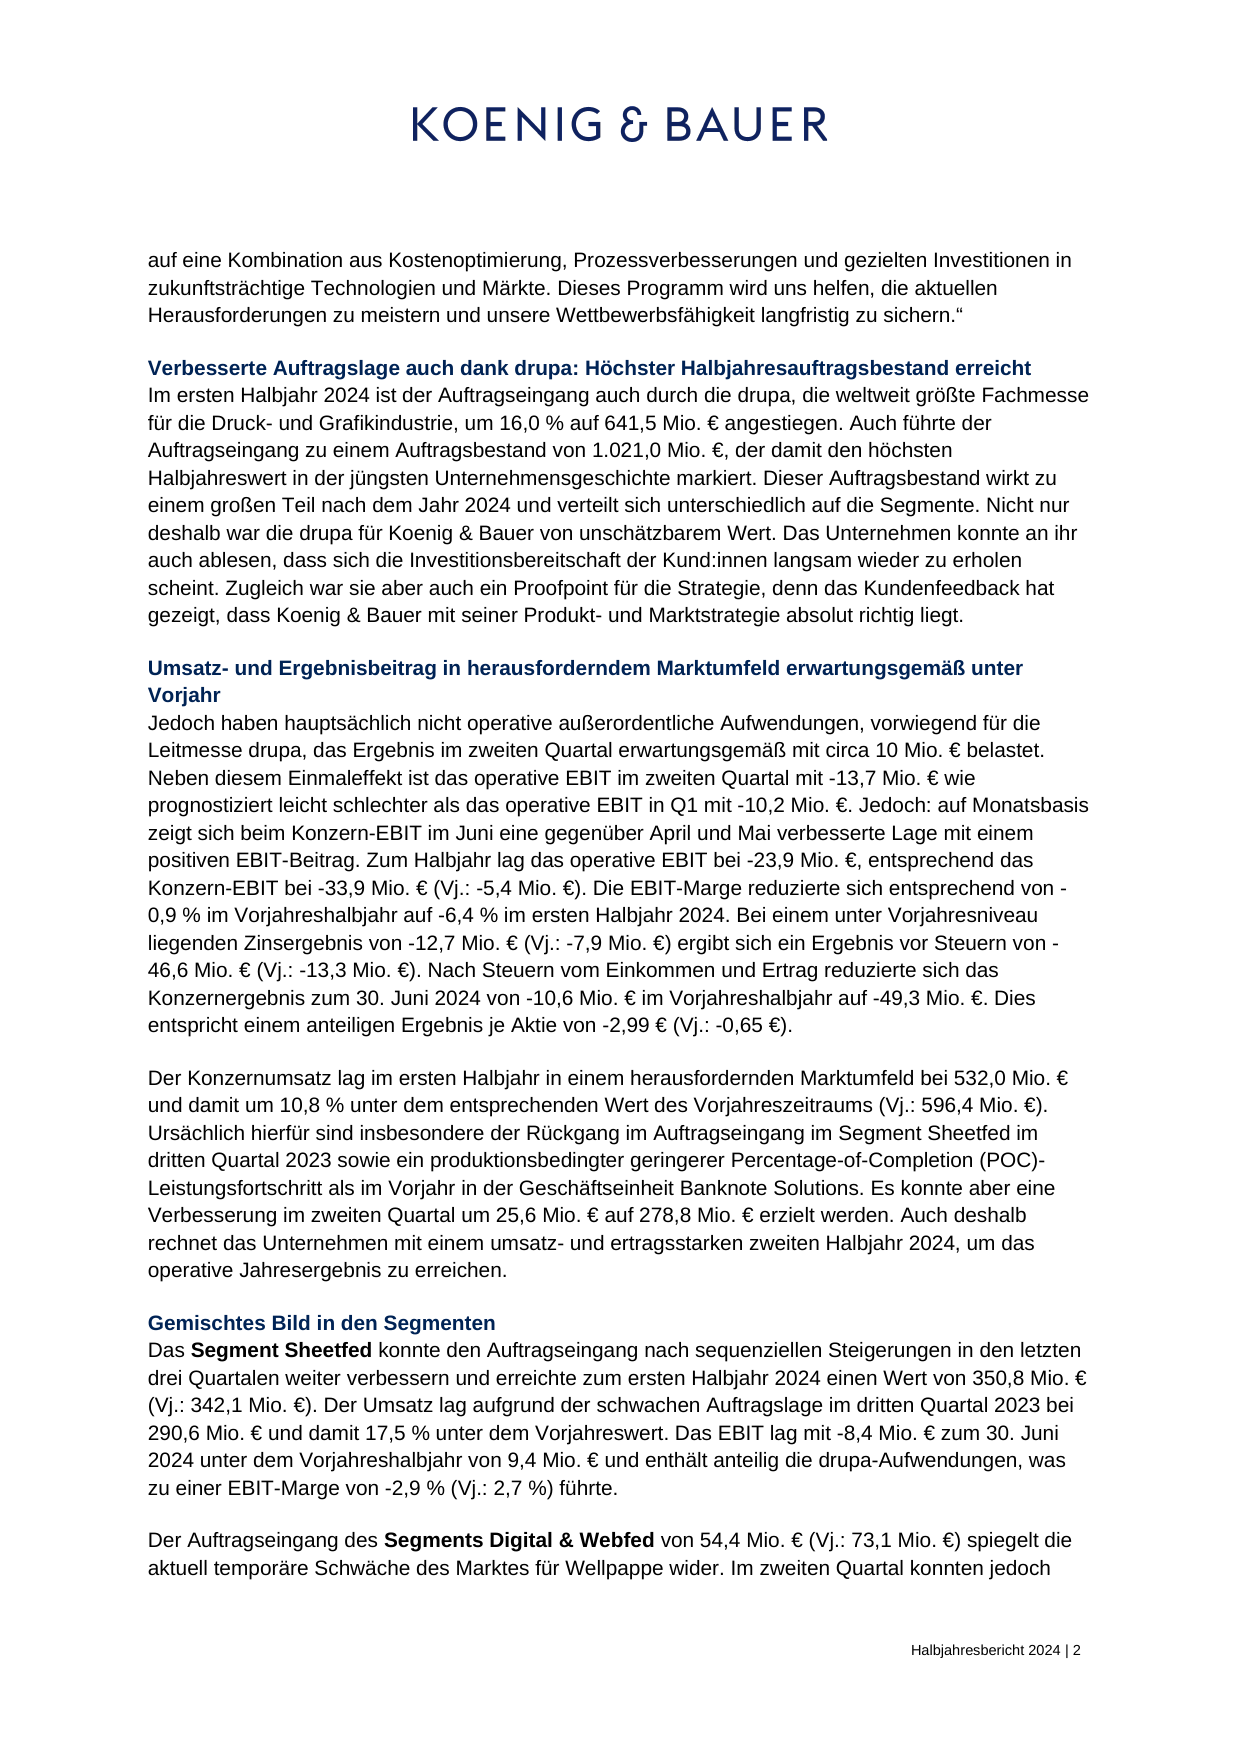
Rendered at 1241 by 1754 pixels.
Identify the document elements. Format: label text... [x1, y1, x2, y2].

text Das Segment Sheetfed konnte den Auftragseingang nach sequenziellen Steigerungen in den letzten drei Quartalen weiter verbessern und erreichte zum ersten Halbjahr 2024 einen Wert von 350,8 Mio. € (Vj.: 342,1 Mio. €). Der Umsatz lag aufgrund der schwachen Auftragslage im dritten Quartal 2023 bei 290,6 Mio. € und damit 17,5 % unter dem Vorjahreswert. Das EBIT lag mit -8,4 Mio. € zum 30. Juni 2024 unter dem Vorjahreshalbjahr von 9,4 Mio. € und enthält anteilig die drupa-Aufwendungen, was zu einer EBIT-Marge von -2,9 % (Vj.: 2,7 %) führte. [148, 1338, 1092, 1499]
subtitle Gemischtes Bild in den Segmenten [148, 1311, 1092, 1334]
text Im ersten Halbjahr 2024 ist der Auftragseingang auch durch die drupa, die weltweit größte Fachmesse für die Druck- und Grafikindustrie, um 16,0 % auf 641,5 Mio. € angestiegen. Auch führte der Auftragseingang zu einem Auftragsbestand von 1.021,0 Mio. €, der damit den höchsten Halbjahreswert in der jüngsten Unternehmensgeschichte markiert. Dieser Auftragsbestand wirkt zu einem großen Teil nach dem Jahr 2024 und verteilt sich unterschiedlich auf die Segmente. Nicht nur deshalb war die drupa für Koenig & Bauer von unschätzbarem Wert. Das Unternehmen konnte an ihr auch ablesen, dass sich die Investitionsbereitschaft der Kund:innen langsam wieder zu erholen scheint. Zugleich war sie aber auch ein Proofpoint für die Strategie, denn das Kundenfeedback hat gezeigt, dass Koenig & Bauer mit seiner Produkt- und Marktstrategie absolut richtig liegt. [148, 383, 1092, 627]
subtitle Verbesserte Auftragslage auch dank drupa: Höchster Halbjahresauftragsbestand erreicht [148, 356, 1092, 379]
text Der Konzernumsatz lag im ersten Halbjahr in einem herausfordernden Marktumfeld bei 532,0 Mio. € und damit um 10,8 % unter dem entsprechenden Wert des Vorjahreszeitraums (Vj.: 596,4 Mio. €). Ursächlich hierfür sind insbesondere der Rückgang im Auftragseingang im Segment Sheetfed im dritten Quartal 2023 sowie ein produktionsbedingter geringerer Percentage-of-Completion (POC)-Leistungsfortschritt als im Vorjahr in der Geschäftseinheit Banknote Solutions. Es konnte aber eine Verbesserung im zweiten Quartal um 25,6 Mio. € auf 278,8 Mio. € erzielt werden. Auch deshalb rechnet das Unternehmen mit einem umsatz- und ertragsstarken zweiten Halbjahr 2024, um das operative Jahresergebnis zu erreichen. [148, 1066, 1092, 1282]
subtitle Umsatz- und Ergebnisbeitrag in herausforderndem Marktumfeld erwartungsgemäß unter Vorjahr [148, 656, 1092, 707]
picture [413, 106, 828, 142]
text Jedoch haben hauptsächlich nicht operative außerordentliche Aufwendungen, vorwiegend für die Leitmesse drupa, das Ergebnis im zweiten Quartal erwartungsgemäß mit circa 10 Mio. € belastet. Neben diesem Einmaleffekt ist das operative EBIT im zweiten Quartal mit -13,7 Mio. € wie prognostiziert leicht schlechter als das operative EBIT in Q1 mit -10,2 Mio. €. Jedoch: auf Monatsbasis zeigt sich beim Konzern-EBIT im Juni eine gegenüber April und Mai verbesserte Lage mit einem positiven EBIT-Beitrag. Zum Halbjahr lag das operative EBIT bei -23,9 Mio. €, entsprechend das Konzern-EBIT bei -33,9 Mio. € (Vj.: -5,4 Mio. €). Die EBIT-Marge reduzierte sich entsprechend von -0,9 % im Vorjahreshalbjahr auf -6,4 % im ersten Halbjahr 2024. Bei einem unter Vorjahresniveau liegenden Zinsergebnis von -12,7 Mio. € (Vj.: -7,9 Mio. €) ergibt sich ein Ergebnis vor Steuern von -46,6 Mio. € (Vj.: -13,3 Mio. €). Nach Steuern vom Einkommen und Ertrag reduzierte sich das Konzernergebnis zum 30. Juni 2024 von -10,6 Mio. € im Vorjahreshalbjahr auf -49,3 Mio. €. Dies entspricht einem anteiligen Ergebnis je Aktie von -2,99 € (Vj.: -0,65 €). [148, 711, 1092, 1037]
